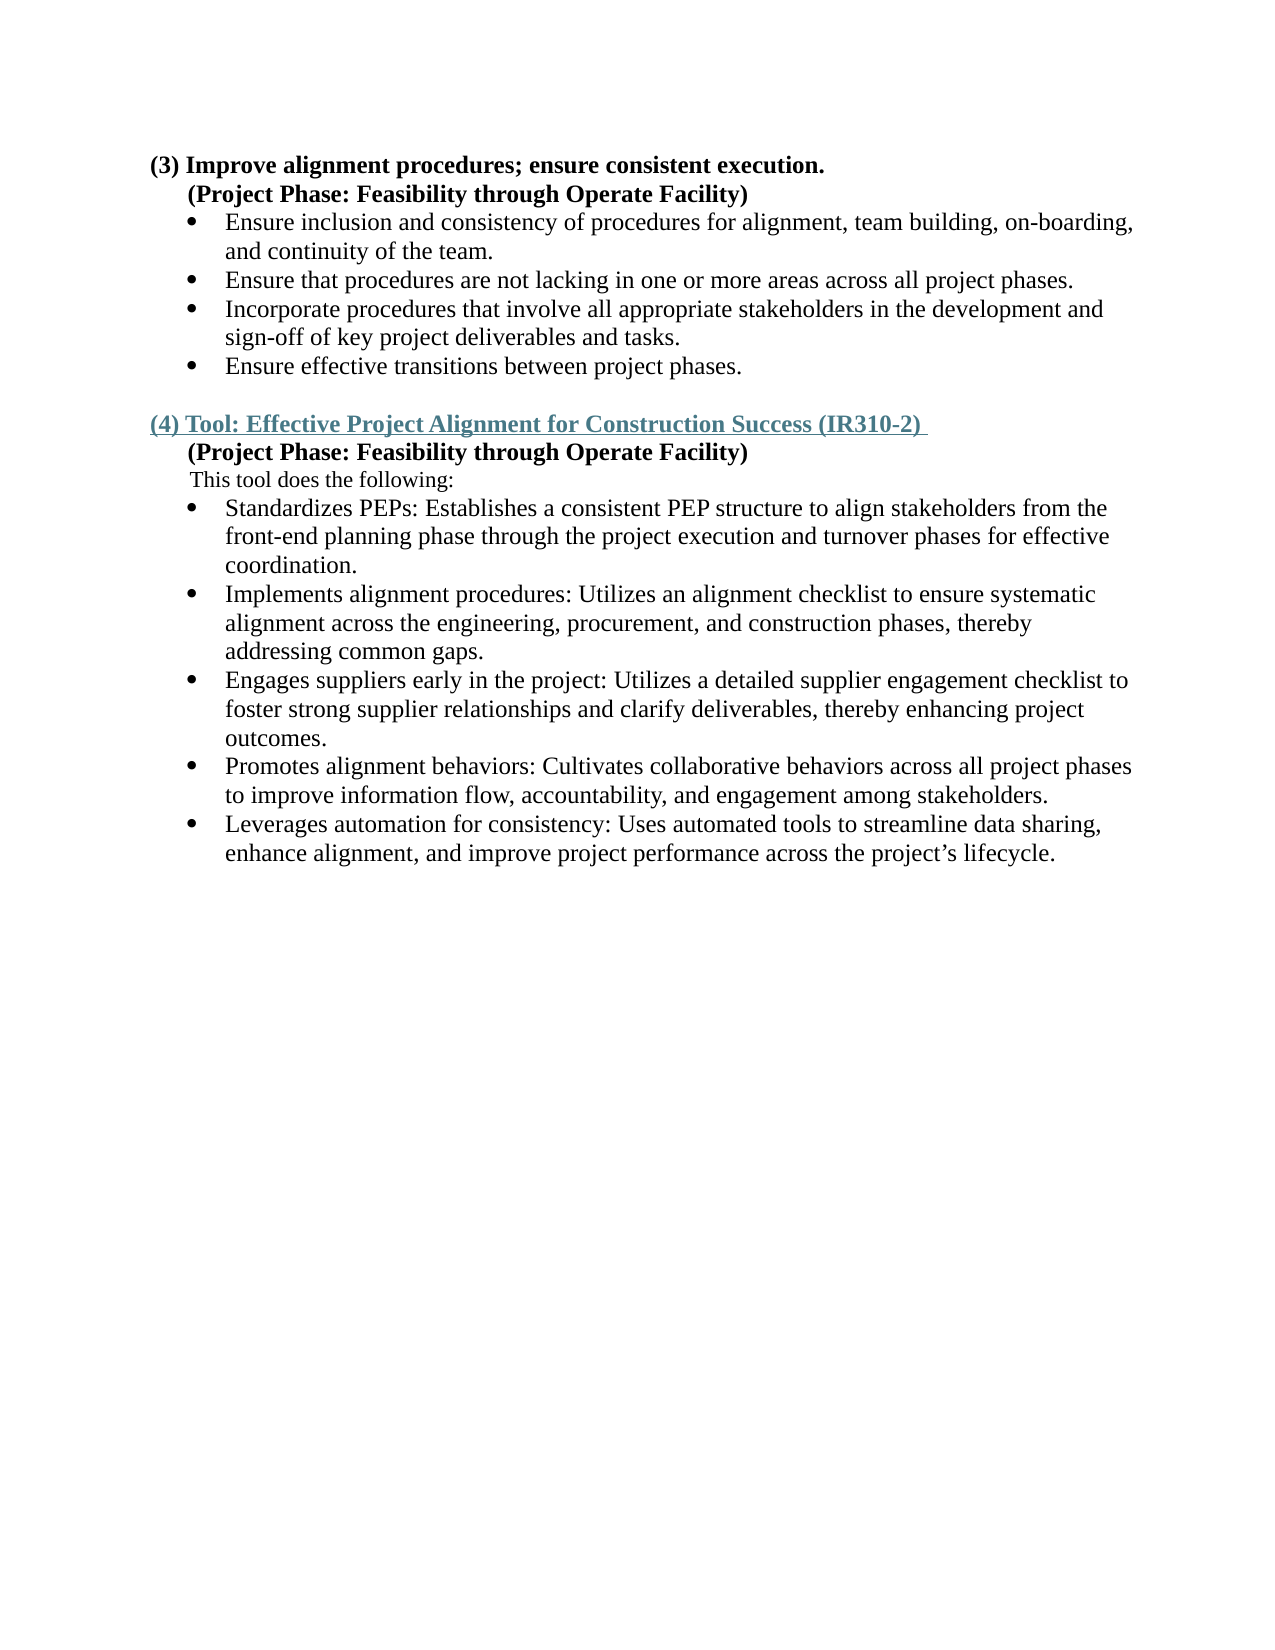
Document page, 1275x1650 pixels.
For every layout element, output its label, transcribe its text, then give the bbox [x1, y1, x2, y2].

list Standardizes PEPs: Establishes a consistent PEP structure to align stakeholders from the front-end planning phase through the project execution and turnover phases for effective coordination. [187, 493, 1134, 579]
list Ensure inclusion and consistency of procedures for alignment, team building, on-boarding, and continuity of the team. [187, 207, 1134, 265]
list Ensure that procedures are not lacking in one or more areas across all project phases. [187, 265, 1134, 294]
text This tool does the following: [150, 466, 1134, 493]
list Ensure effective transitions between project phases. [187, 351, 1134, 380]
subtitle (Project Phase: Feasibility through Operate Facility) [150, 179, 1134, 207]
subtitle (3) Improve alignment procedures; ensure consistent execution. [150, 150, 1134, 179]
list Incorporate procedures that involve all appropriate stakeholders in the development and sign-off of key project deliverables and tasks. [187, 294, 1134, 351]
list Engages suppliers early in the project: Utilizes a detailed supplier engagement checklist to foster strong supplier relationships and clarify deliverables, thereby enhancing project outcomes. [187, 665, 1134, 751]
list Implements alignment procedures: Utilizes an alignment checklist to ensure systematic alignment across the engineering, procurement, and construction phases, thereby addressing common gaps. [187, 579, 1134, 665]
list Promotes alignment behaviors: Cultivates collaborative behaviors across all project phases to improve information flow, accountability, and engagement among stakeholders. [187, 751, 1134, 809]
subtitle (4) Tool: Effective Project Alignment for Construction Success (IR310-2) [150, 409, 1134, 437]
subtitle (Project Phase: Feasibility through Operate Facility) [150, 437, 1134, 466]
list Leverages automation for consistency: Uses automated tools to streamline data sharing, enhance alignment, and improve project performance across the project’s lifecycle. [187, 809, 1134, 866]
